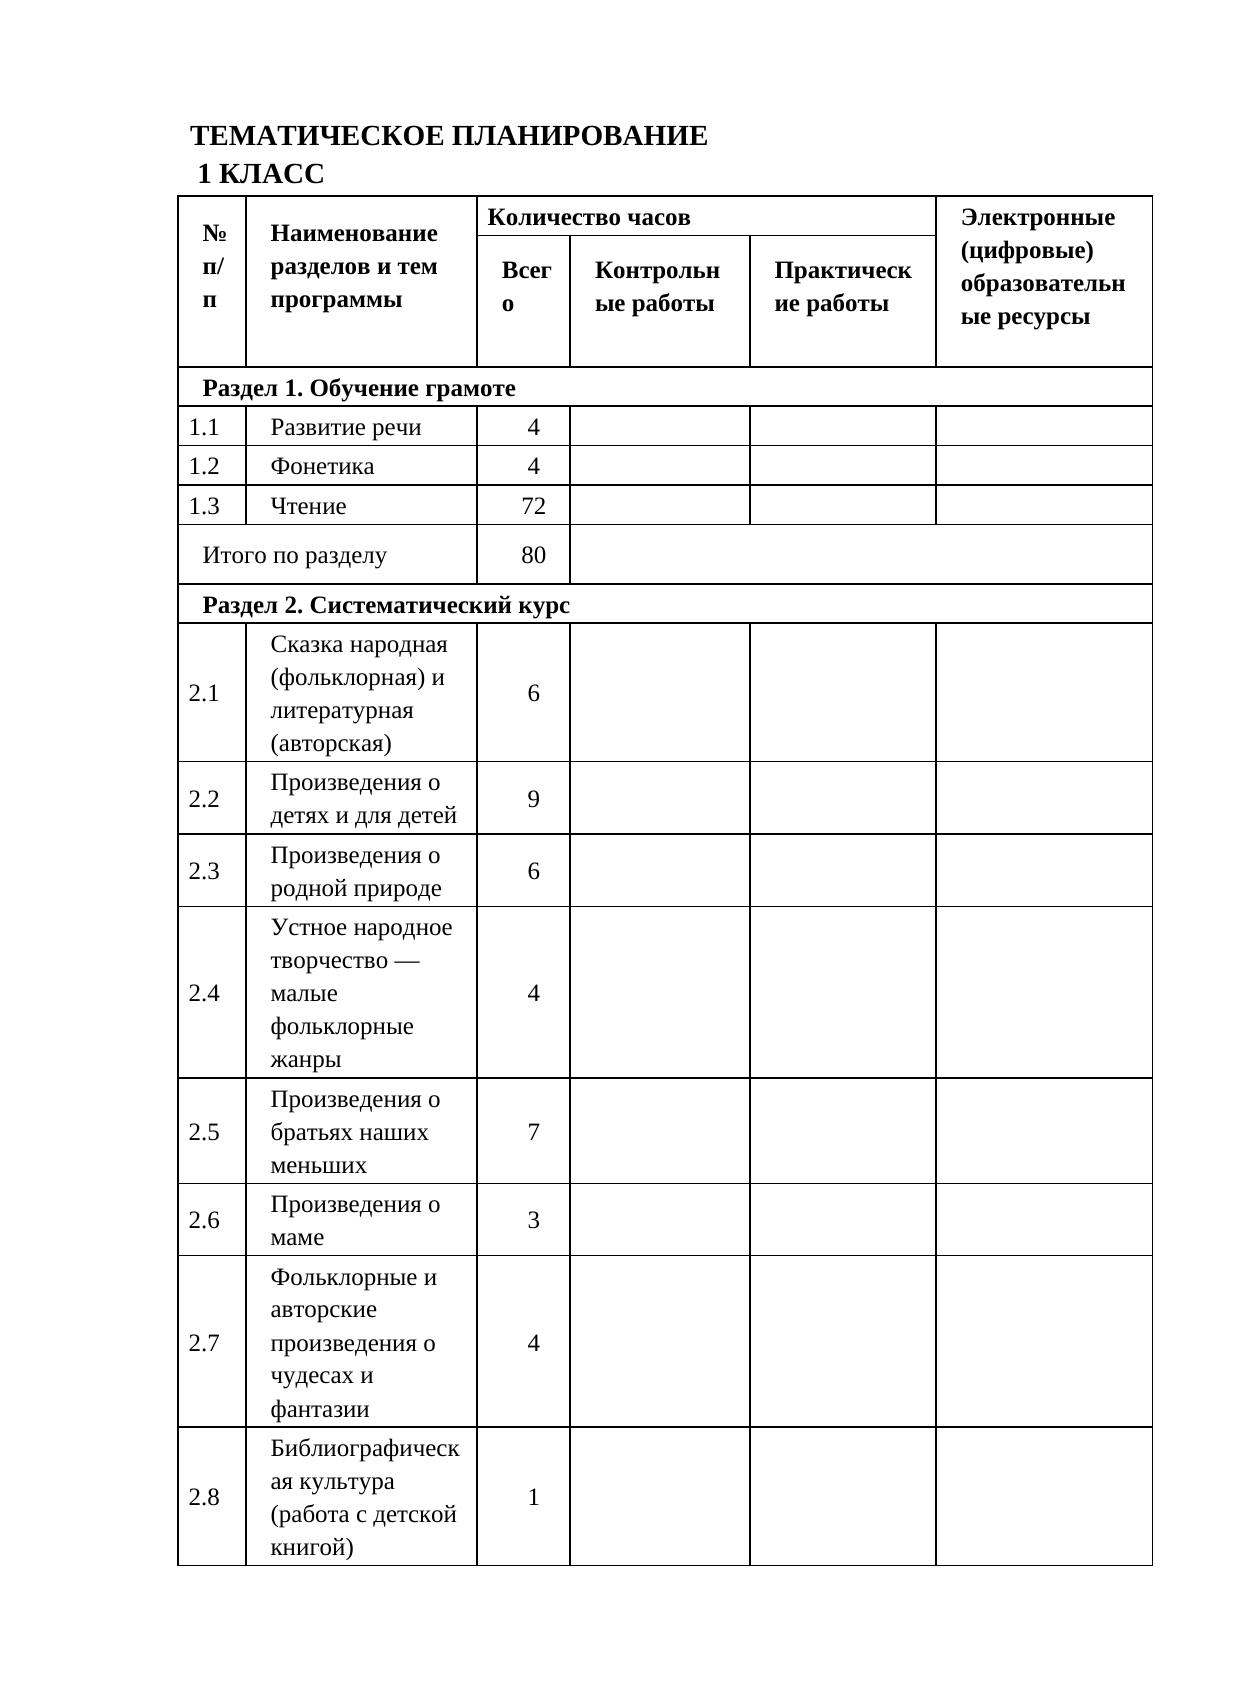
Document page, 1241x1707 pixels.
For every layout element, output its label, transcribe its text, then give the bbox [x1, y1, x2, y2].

text 1 КЛАСС [190, 157, 1152, 190]
table_cell Чтение [247, 486, 476, 523]
table_cell [751, 624, 935, 761]
table_cell [571, 1428, 749, 1565]
table_cell 1.2 [179, 446, 245, 484]
table_cell 1 [478, 1428, 569, 1565]
table_cell [937, 835, 1152, 906]
table_cell [751, 407, 935, 445]
table_cell 9 [478, 762, 569, 833]
table_cell 1.3 [179, 486, 245, 523]
table_cell [751, 446, 935, 484]
table_cell 2.6 [179, 1184, 245, 1255]
table_cell 4 [478, 907, 569, 1077]
table_cell Произведения о родной природе [247, 835, 476, 906]
table_cell [751, 1079, 935, 1182]
table_cell Контрольные работы [571, 236, 749, 366]
table_cell 7 [478, 1079, 569, 1182]
table_cell 4 [478, 446, 569, 484]
table_cell Произведения о детях и для детей [247, 762, 476, 833]
table_cell [937, 907, 1152, 1077]
table_cell Фольклорные и авторские произведения о чудесах и фантазии [247, 1256, 476, 1426]
table_cell [751, 1428, 935, 1565]
table_cell [751, 835, 935, 906]
table_cell [937, 762, 1152, 833]
table_cell 2.4 [179, 907, 245, 1077]
table_cell [937, 1428, 1152, 1565]
table_cell Итого по разделу [179, 525, 476, 583]
table_cell [937, 1079, 1152, 1182]
table_cell [571, 907, 749, 1077]
table_cell 6 [478, 624, 569, 761]
table_cell Устное народное творчество — малые фольклорные жанры [247, 907, 476, 1077]
table_cell 2.1 [179, 624, 245, 761]
table_cell [571, 525, 1152, 583]
table_header Электронные (цифровые) образовательные ресурсы [937, 197, 1152, 366]
table_cell [571, 1184, 749, 1255]
table_cell [937, 1184, 1152, 1255]
table_cell [571, 1079, 749, 1182]
table_cell [571, 486, 749, 523]
table_cell [751, 486, 935, 523]
table_cell [751, 907, 935, 1077]
table_cell 80 [478, 525, 569, 583]
table_cell 2.7 [179, 1256, 245, 1426]
table_cell [937, 407, 1152, 445]
text ТЕМАТИЧЕСКОЕ ПЛАНИРОВАНИЕ [190, 118, 1152, 152]
table_cell 4 [478, 1256, 569, 1426]
table_cell Сказка народная (фольклорная) и литературная (авторская) [247, 624, 476, 761]
table_cell Фонетика [247, 446, 476, 484]
table_cell 2.2 [179, 762, 245, 833]
table_cell 6 [478, 835, 569, 906]
table_cell 2.8 [179, 1428, 245, 1565]
table_header № п/п [179, 197, 245, 366]
table_cell [571, 624, 749, 761]
table_cell Развитие речи [247, 407, 476, 445]
table_cell [571, 1256, 749, 1426]
table_cell Библиографическая культура (работа с детской книгой) [247, 1428, 476, 1565]
table_cell 72 [478, 486, 569, 523]
table_cell [571, 835, 749, 906]
table_cell [937, 624, 1152, 761]
table_cell 1.1 [179, 407, 245, 445]
table_cell [571, 407, 749, 445]
table_cell Раздел 2. Систематический курс [179, 585, 1152, 622]
table_cell 2.5 [179, 1079, 245, 1182]
table_cell [937, 486, 1152, 523]
table_cell 3 [478, 1184, 569, 1255]
table_cell Практические работы [751, 236, 935, 366]
table_cell 2.3 [179, 835, 245, 906]
table_header Наименование разделов и тем программы [247, 197, 476, 366]
table_cell [937, 446, 1152, 484]
table_cell Всего [478, 236, 569, 366]
table_cell [751, 762, 935, 833]
table_cell [571, 446, 749, 484]
table_cell Произведения о маме [247, 1184, 476, 1255]
table_cell Произведения о братьях наших меньших [247, 1079, 476, 1182]
table_cell 4 [478, 407, 569, 445]
table_cell Раздел 1. Обучение грамоте [179, 368, 1152, 405]
table_cell [751, 1184, 935, 1255]
table_cell [571, 762, 749, 833]
table_header Количество часов [478, 197, 935, 234]
table_cell [751, 1256, 935, 1426]
table_cell [937, 1256, 1152, 1426]
